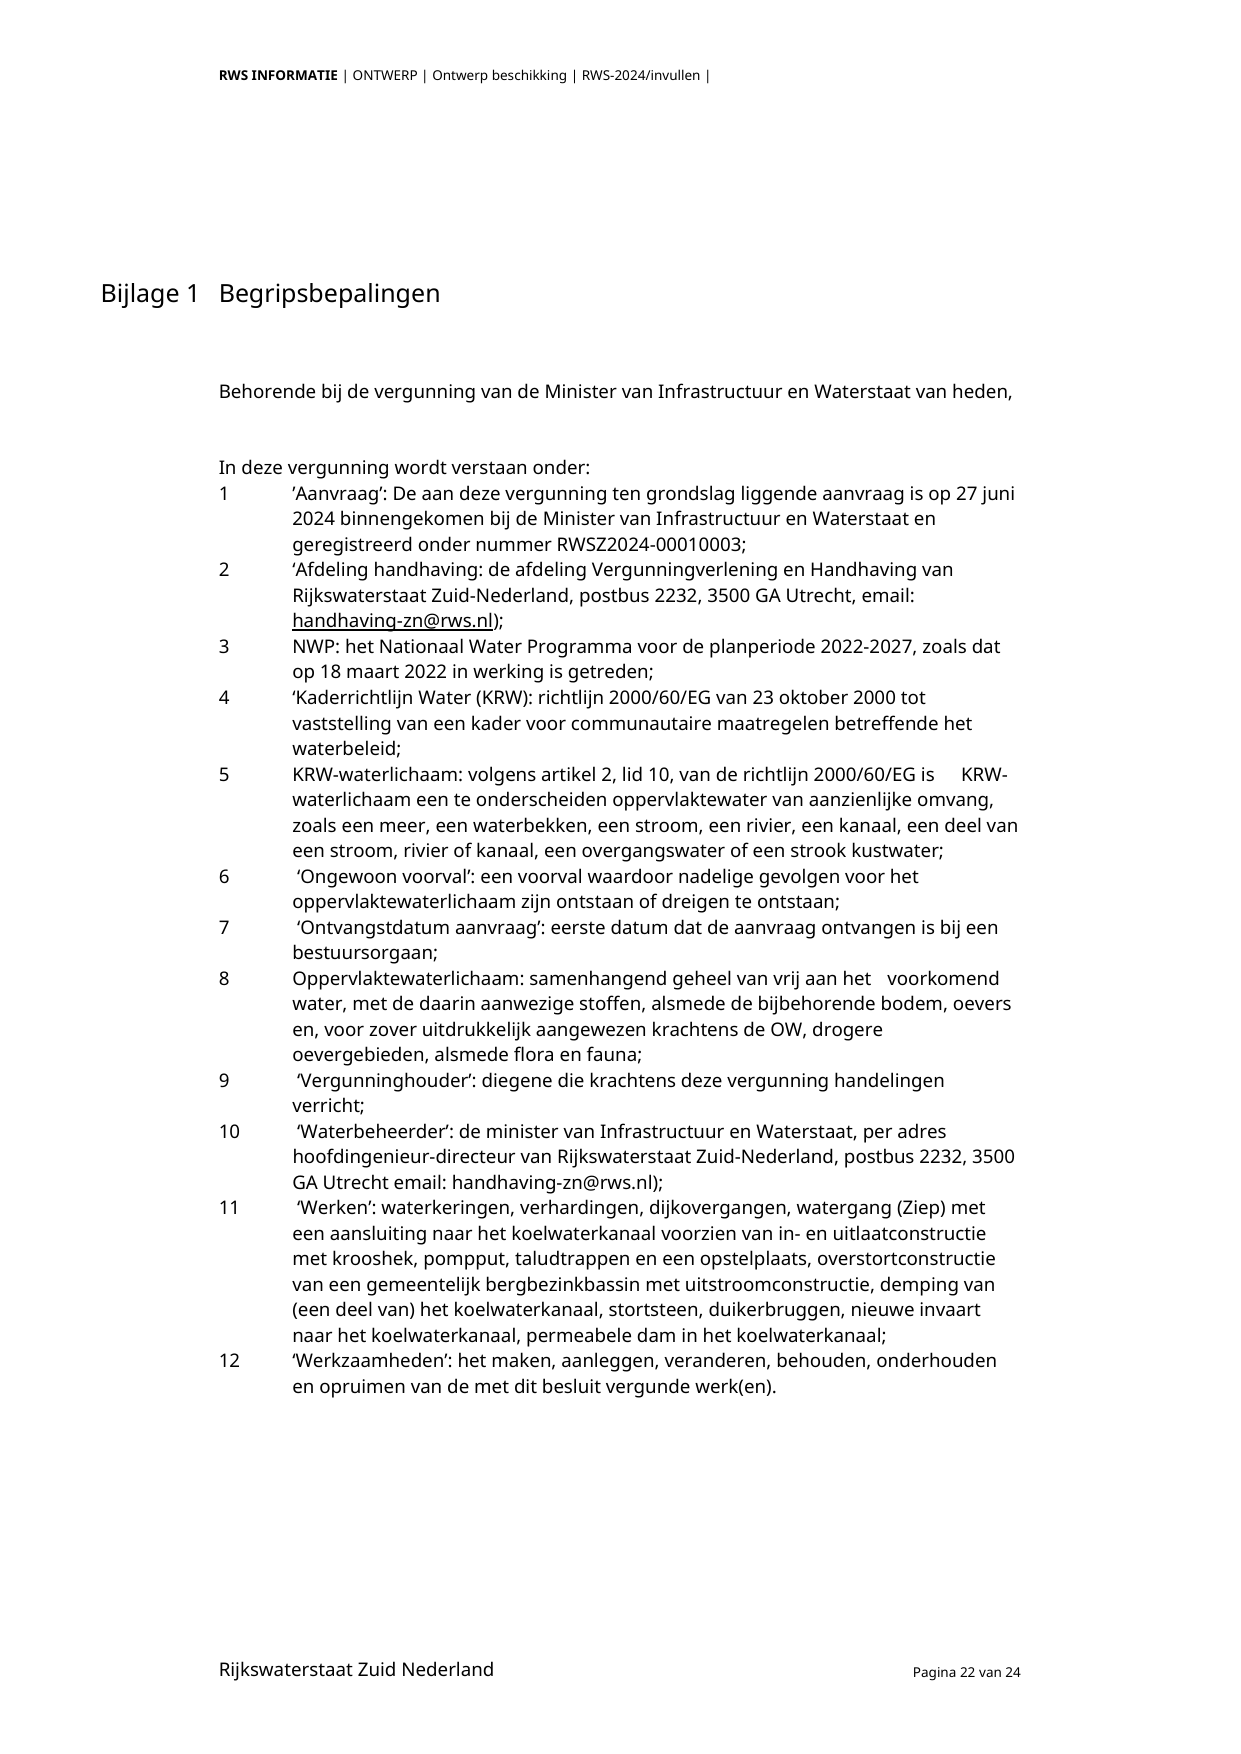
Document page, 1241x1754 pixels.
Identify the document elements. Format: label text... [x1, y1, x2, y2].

text 7 ‘Ontvangstdatum aanvraag’: eerste datum dat de aanvraag ontvangen is bij een bestuursorgaan; [218, 914, 1022, 965]
text 8 Oppervlaktewaterlichaam: samenhangend geheel van vrij aan het voorkomend water, met de daarin aanwezige stoffen, alsmede de bijbehorende bodem, oevers en, voor zover uitdrukkelijk aangewezen krachtens de OW, drogere oevergebieden, alsmede flora en fauna; [218, 965, 1022, 1067]
subtitle Begripsbepalingen [100, 275, 1022, 309]
text 11 ‘Werken’: waterkeringen, verhardingen, dijkovergangen, watergang (Ziep) met een aansluiting naar het koelwaterkanaal voorzien van in- en uitlaatconstructie met krooshek, pompput, taludtrappen en een opstelplaats, overstortconstructie van een gemeentelijk bergbezinkbassin met uitstroomconstructie, demping van (een deel van) het koelwaterkanaal, stortsteen, duikerbruggen, nieuwe invaart naar het koelwaterkanaal, permeabele dam in het koelwaterkanaal; [218, 1195, 1022, 1348]
text 2 ‘Afdeling handhaving: de afdeling Vergunningverlening en Handhaving van Rijkswaterstaat Zuid-Nederland, postbus 2232, 3500 GA Utrecht, email: handhaving-zn@rws.nl); [218, 557, 1022, 633]
text 3 NWP: het Nationaal Water Programma voor de planperiode 2022-2027, zoals dat op 18 maart 2022 in werking is getreden; [218, 633, 1022, 684]
text 9 ‘Vergunninghouder’: diegene die krachtens deze vergunning handelingen verricht; [218, 1067, 1022, 1118]
text 6 ‘Ongewoon voorval’: een voorval waardoor nadelige gevolgen voor het oppervlaktewaterlichaam zijn ontstaan of dreigen te ontstaan; [218, 863, 1022, 914]
text Behorende bij de vergunning van de Minister van Infrastructuur en Waterstaat van heden, [218, 378, 1022, 403]
text 1 ’Aanvraag’: De aan deze vergunning ten grondslag liggende aanvraag is op 27 juni 2024 binnengekomen bij de Minister van Infrastructuur en Waterstaat en geregistreerd onder nummer RWSZ2024-00010003; [218, 480, 1022, 557]
text 4 ‘Kaderrichtlijn Water (KRW): richtlijn 2000/60/EG van 23 oktober 2000 tot vaststelling van een kader voor communautaire maatregelen betreffende het waterbeleid; [218, 684, 1022, 761]
text 5 KRW-waterlichaam: volgens artikel 2, lid 10, van de richtlijn 2000/60/EG is KRW-waterlichaam een te onderscheiden oppervlaktewater van aanzienlijke omvang, zoals een meer, een waterbekken, een stroom, een rivier, een kanaal, een deel van een stroom, rivier of kanaal, een overgangswater of een strook kustwater; [218, 761, 1022, 863]
text 12 ‘Werkzaamheden’: het maken, aanleggen, veranderen, behouden, onderhouden en opruimen van de met dit besluit vergunde werk(en). [218, 1348, 1022, 1399]
text In deze vergunning wordt verstaan onder: [218, 454, 1022, 480]
text 10 ‘Waterbeheerder’: de minister van Infrastructuur en Waterstaat, per adres hoofdingenieur-directeur van Rijkswaterstaat Zuid-Nederland, postbus 2232, 3500 GA Utrecht email: handhaving-zn@rws.nl); [218, 1118, 1022, 1195]
